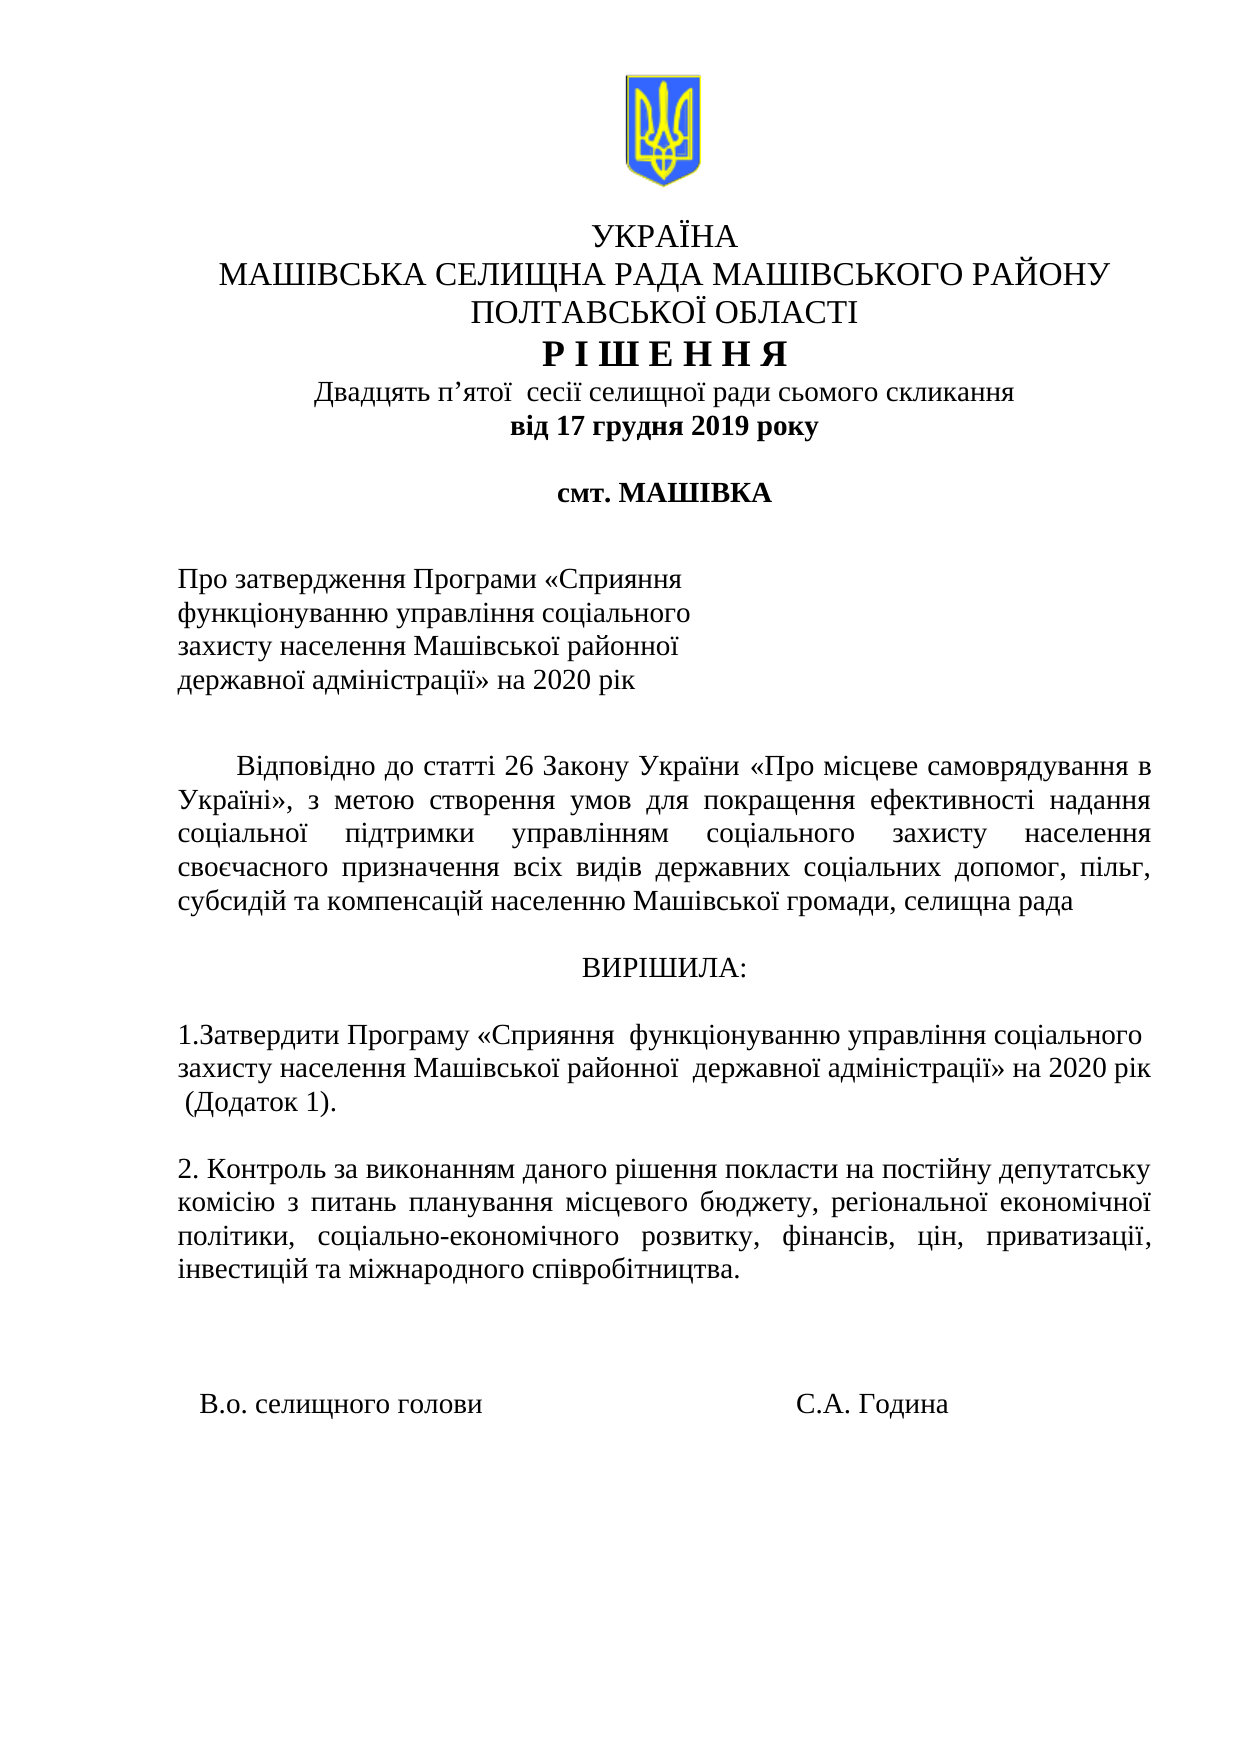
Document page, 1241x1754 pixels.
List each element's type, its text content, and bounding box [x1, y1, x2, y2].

text 1.Затвердити Програму «Сприяння функціонуванню управління соціального [177, 1017, 1152, 1050]
text від 17 грудня 2019 року [177, 408, 1152, 441]
text ВИРІШИЛА: [177, 950, 1152, 983]
subtitle Р І Ш Е Н Н Я [177, 331, 1152, 374]
text захисту населення Машівської районної [177, 628, 1152, 662]
text державної адміністрації» на 2020 рік [177, 662, 1152, 696]
text 2. Контроль за виконанням даного рішення покласти на постійну депутатську комісію з питань планування місцевого бюджету, регіональної економічної політики, соціально-економічного розвитку, фінансів, цін, приватизації, інвестицій та міжнародного співробітництва. [177, 1151, 1152, 1285]
text захисту населення Машівської районної державної адміністрації» на 2020 рік [177, 1050, 1152, 1084]
text УКРАЇНА [177, 216, 1152, 254]
text (Додаток 1). [177, 1084, 1152, 1117]
text МАШІВСЬКА СЕЛИЩНА РАДА МАШІВСЬКОГО РАЙОНУ ПОЛТАВСЬКОЇ ОБЛАСТІ [177, 254, 1152, 331]
text смт. МАШІВКА [177, 475, 1152, 508]
text Відповідно до статті 26 Закону України «Про місцеве самоврядування в Україні», з метою створення умов для покращення ефективності надання соціальної підтримки управлінням соціального захисту населення своєчасного призначення всіх видів державних соціальних допомог, пільг, субсидій та компенсацій населенню Машівської громади, селищна рада [177, 748, 1152, 916]
text функціонуванню управління соціального [177, 595, 1152, 628]
text Про затвердження Програми «Сприяння [177, 561, 1152, 595]
text В.о. селищного голови С.А. Година [177, 1386, 1152, 1419]
text Двадцять п’ятої сесії селищної ради сьомого скликання [177, 374, 1152, 408]
